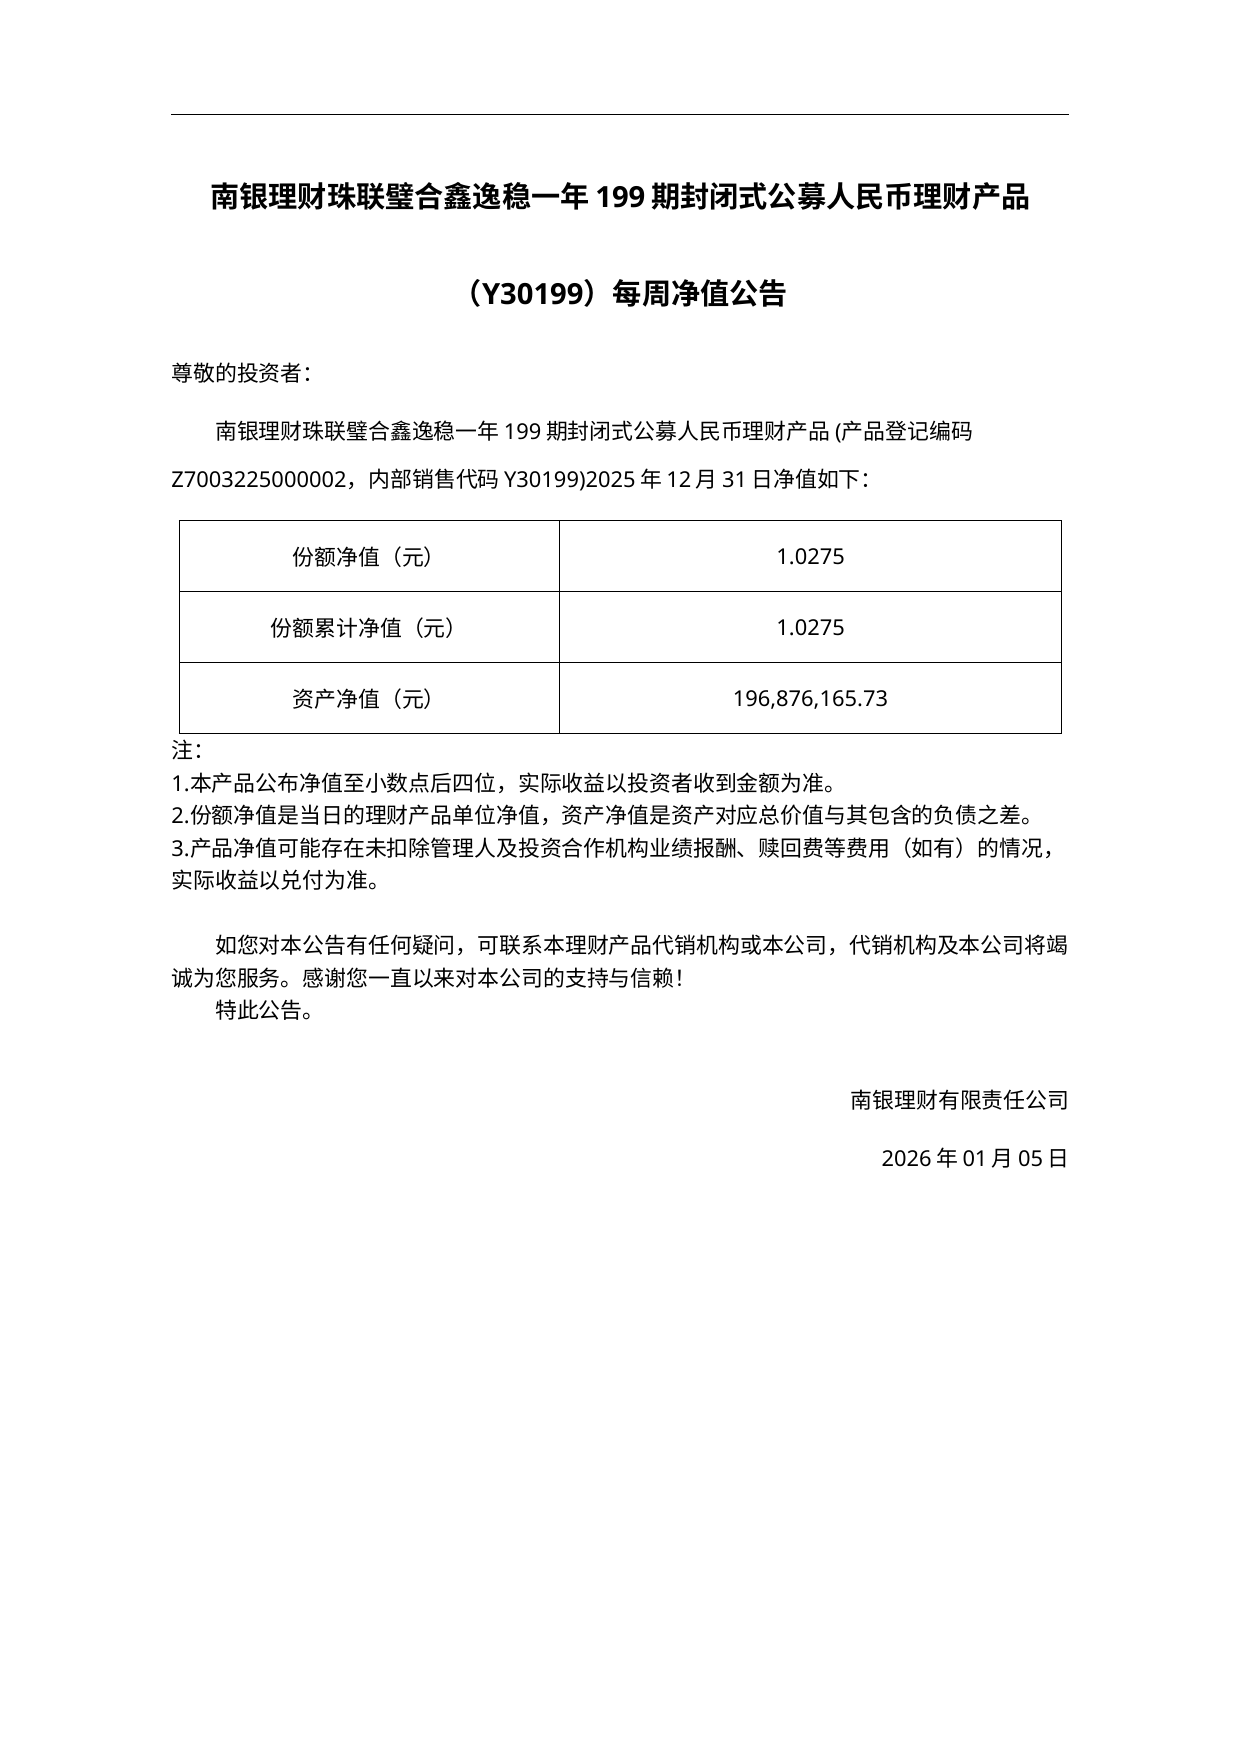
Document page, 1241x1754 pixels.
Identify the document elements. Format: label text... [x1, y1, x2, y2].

table_cell 196,876,165.73 [560, 663, 1061, 733]
table_cell 资产净值（元） [180, 663, 559, 733]
text 2026年01月05日 [171, 1140, 1069, 1173]
text 注： [171, 733, 1069, 765]
text 南银理财珠联璧合鑫逸稳一年199期封闭式公募人民币理财产品（Y30199）每周净值公告 [171, 162, 1069, 324]
text 2.份额净值是当日的理财产品单位净值，资产净值是资产对应总价值与其包含的负债之差。 [171, 798, 1069, 830]
text 南银理财珠联璧合鑫逸稳一年199期封闭式公募人民币理财产品 (产品登记编码Z7003225000002，内部销售代码Y30199)2025年12月31日净值如下： [171, 413, 1069, 494]
text 特此公告。 [171, 993, 1069, 1025]
text 尊敬的投资者： [171, 355, 1069, 388]
table_cell 份额累计净值（元） [180, 592, 559, 662]
text 南银理财有限责任公司 [171, 1082, 1069, 1115]
table_header 1.0275 [560, 521, 1061, 591]
text 如您对本公告有任何疑问，可联系本理财产品代销机构或本公司，代销机构及本公司将竭诚为您服务。感谢您一直以来对本公司的支持与信赖！ [171, 928, 1069, 993]
text 3.产品净值可能存在未扣除管理人及投资合作机构业绩报酬、赎回费等费用（如有）的情况，实际收益以兑付为准。 [171, 830, 1069, 895]
table_cell 1.0275 [560, 592, 1061, 662]
text 1.本产品公布净值至小数点后四位，实际收益以投资者收到金额为准。 [171, 765, 1069, 798]
table_header 份额净值（元） [180, 521, 559, 591]
